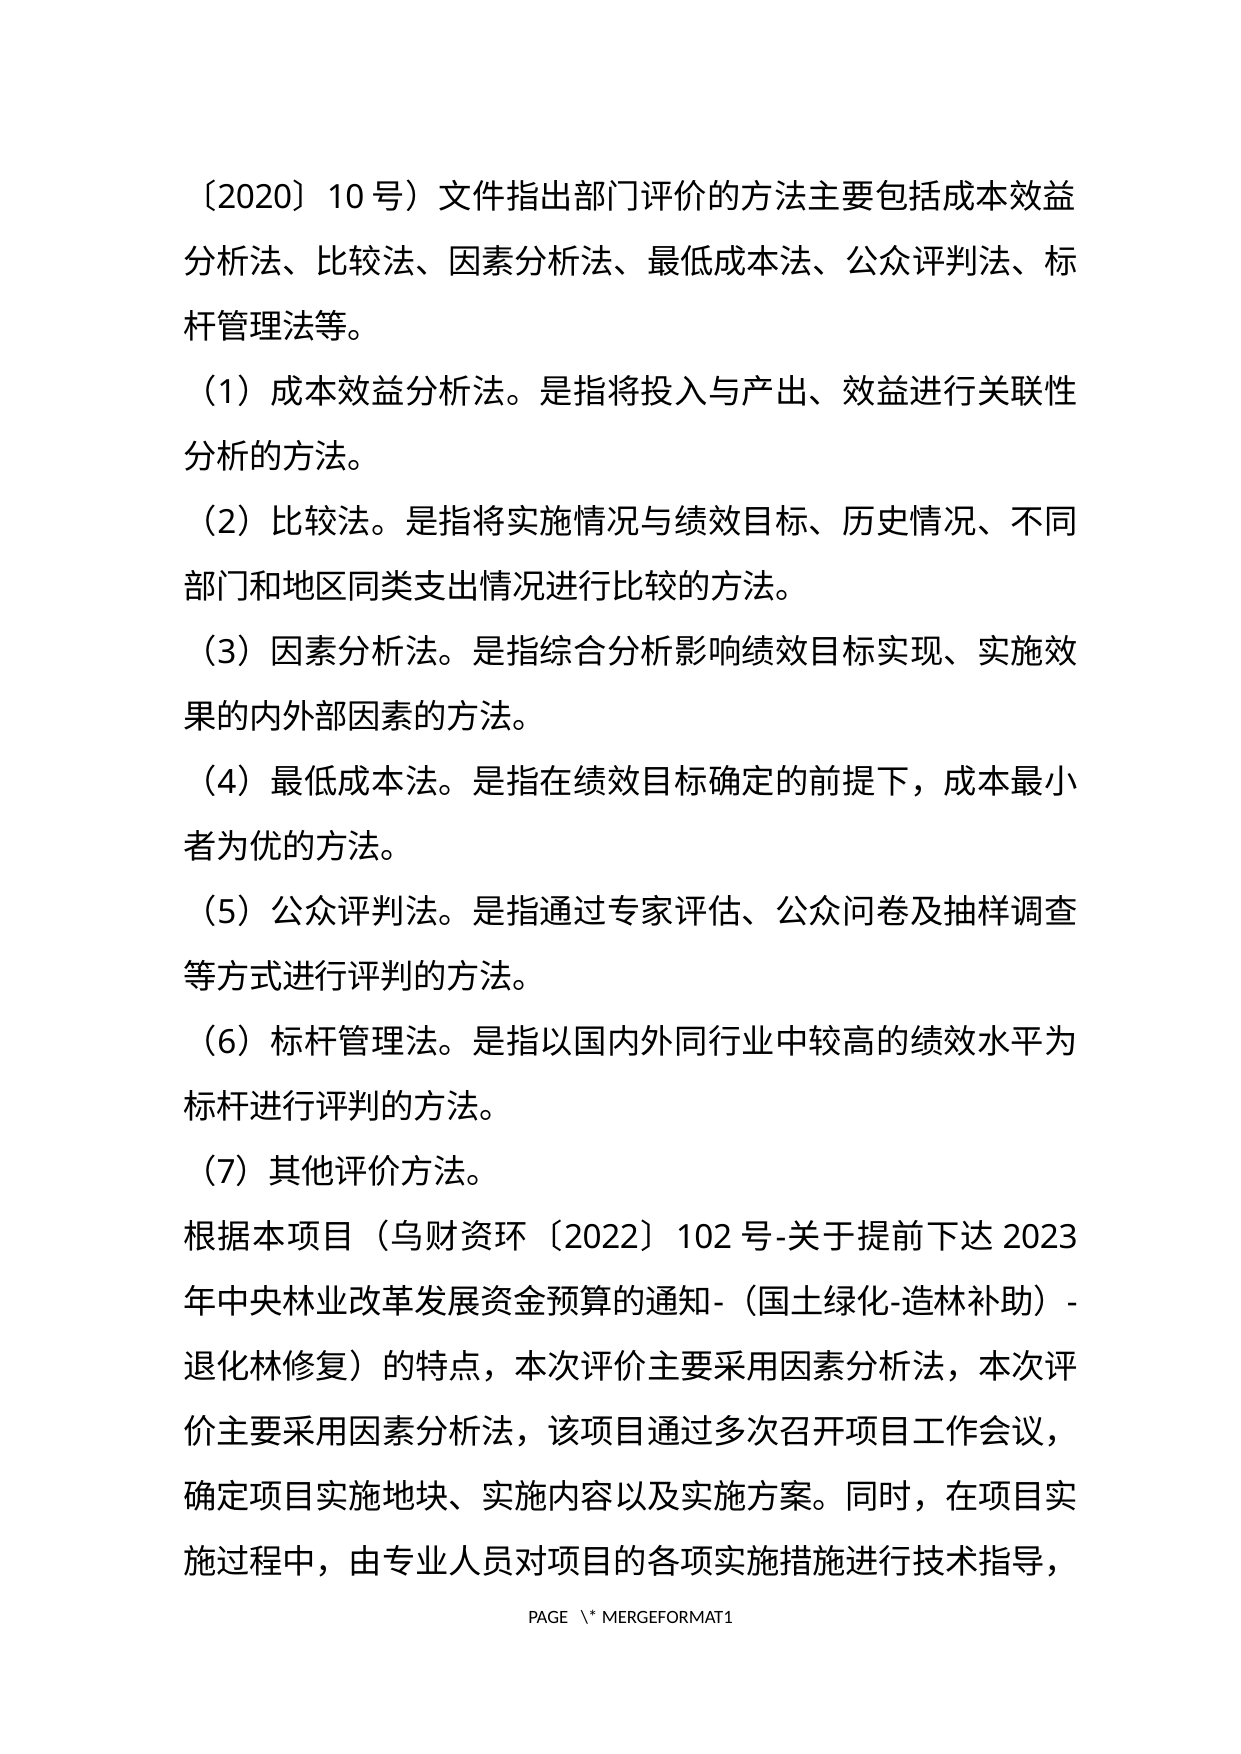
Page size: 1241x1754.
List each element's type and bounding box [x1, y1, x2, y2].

text [183, 162, 1078, 1592]
